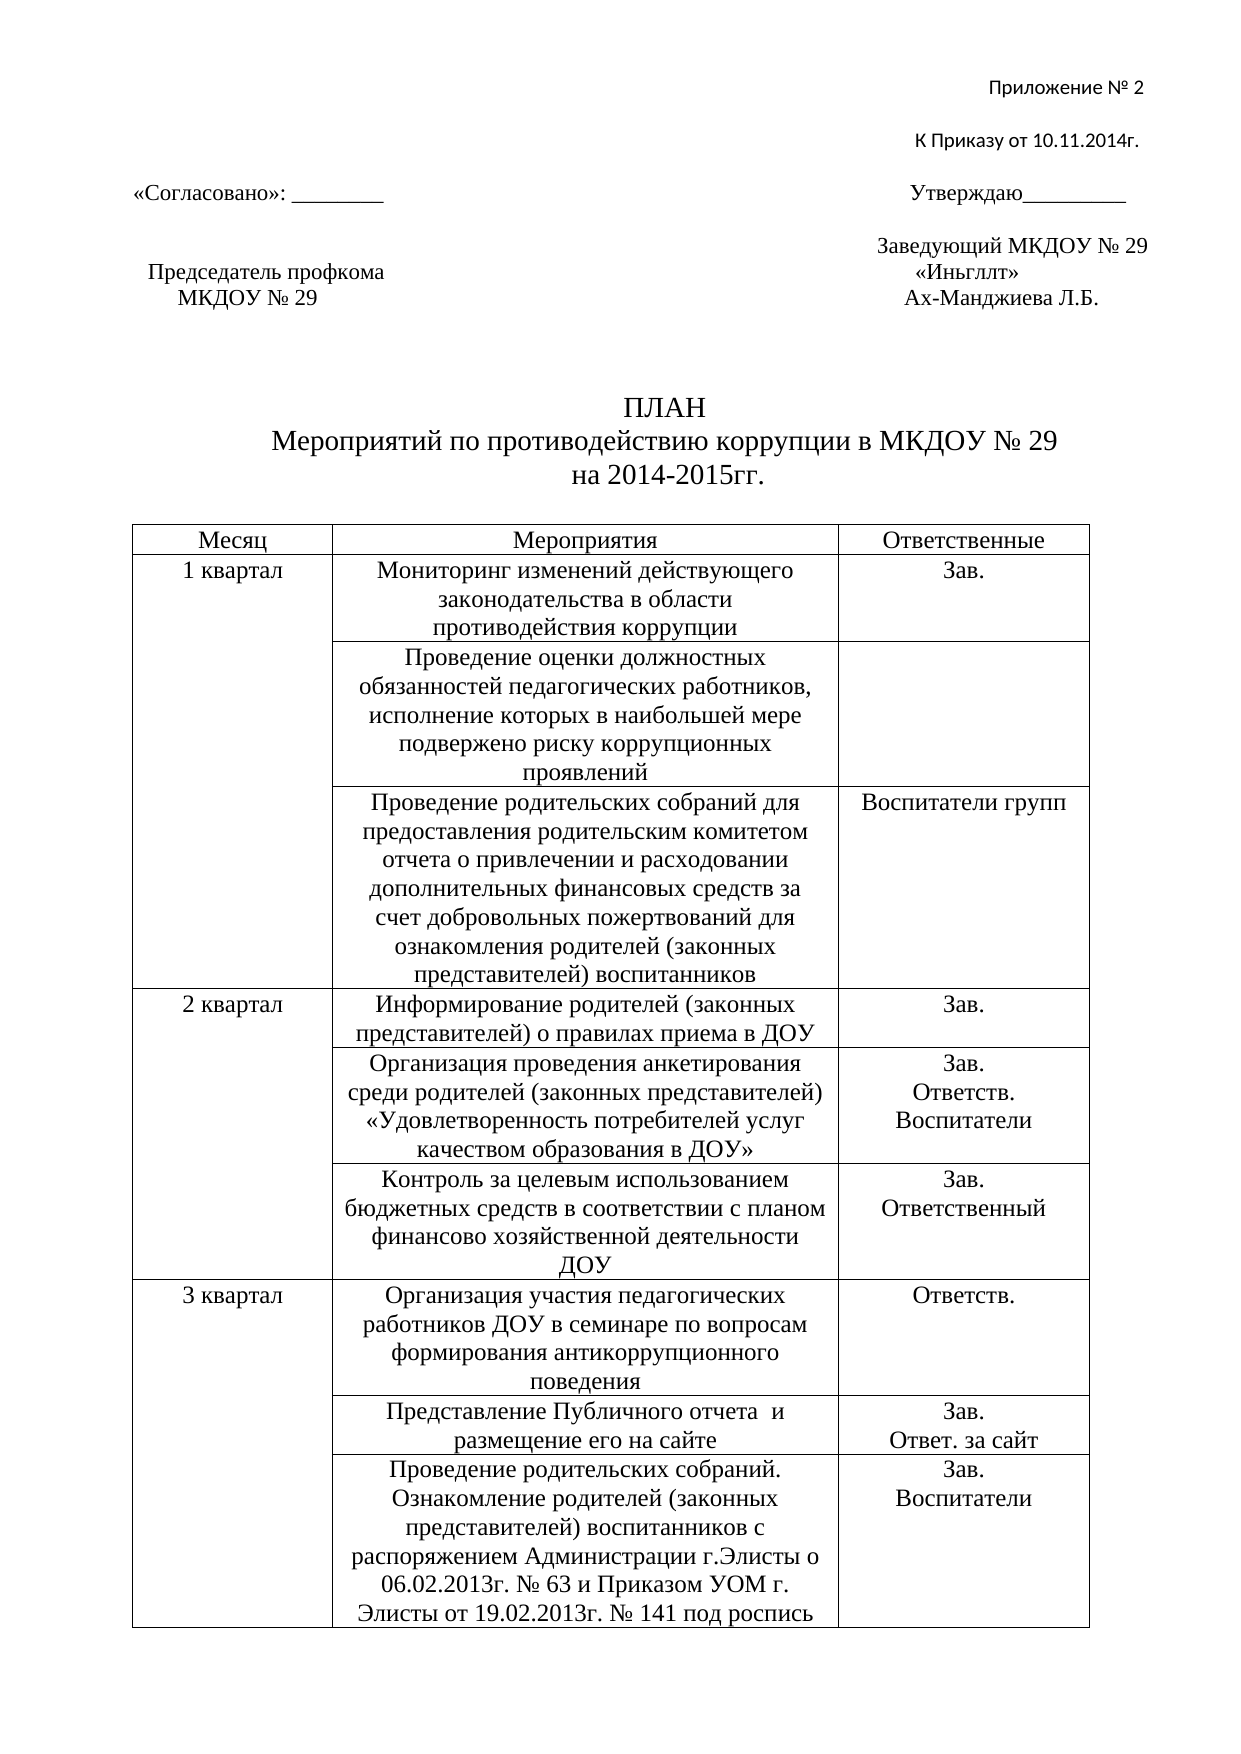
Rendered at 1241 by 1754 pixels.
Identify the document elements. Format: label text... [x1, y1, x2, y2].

table_cell Воспитатели групп [839, 787, 1089, 988]
text Мероприятий по противодействию коррупции в МКДОУ № 29 [177, 423, 1152, 457]
table_cell Организация участия педагогических работников ДОУ в семинаре по вопросам формирования антикоррупционного поведения [333, 1280, 838, 1395]
text «Согласовано»: ________ Утверждаю_________ Заведующий МКДОУ № 29 Председатель профкома «Иньгллт» [133, 179, 1152, 284]
table_cell Мониторинг изменений действующего законодательства в области противодействия коррупции [333, 555, 838, 641]
table_cell 2 квартал [133, 989, 332, 1279]
table_cell 1 квартал [133, 555, 332, 988]
table_cell Ответств. [839, 1280, 1089, 1395]
text ПЛАН [177, 390, 1152, 423]
table_cell 3 квартал [133, 1280, 332, 1627]
text на 2014-2015гг. [177, 457, 1152, 491]
table_cell Зав. [839, 989, 1089, 1047]
table_cell Контроль за целевым использованием бюджетных средств в соответствии с планом финансово хозяйственной деятельности ДОУ [333, 1164, 838, 1279]
table_cell Проведение родительских собраний. Ознакомление родителей (законных представителей) воспитанников с распоряжением Администрации г.Элисты о 06.02.2013г. № 63 и Приказом УОМ г. Элисты от 19.02.2013г. № 141 под роспись [333, 1455, 838, 1627]
table_cell Зав. Ответ. за сайт [839, 1396, 1089, 1453]
table_cell Зав. Ответственный [839, 1164, 1089, 1279]
table_cell Зав. [839, 555, 1089, 641]
table_cell Проведение оценки должностных обязанностей педагогических работников, исполнение которых в наибольшей мере подвержено риску коррупционных проявлений [333, 642, 838, 786]
table_header Ответственные [839, 525, 1089, 554]
table_header Месяц [133, 525, 332, 554]
table_cell Проведение родительских собраний для предоставления родительским комитетом отчета о привлечении и расходовании дополнительных финансовых средств за счет добровольных пожертвований для ознакомления родителей (законных представителей) воспитанников [333, 787, 838, 988]
text МКДОУ № 29 Ах-Манджиева Л.Б. [177, 284, 1152, 311]
table_cell Зав. Воспитатели [839, 1455, 1089, 1627]
table_cell Зав. Ответств. Воспитатели [839, 1048, 1089, 1163]
text К Приказу от 10.11.2014г. [398, 99, 1152, 153]
table_header Мероприятия [333, 525, 838, 554]
table_cell Организация проведения анкетирования среди родителей (законных представителей) «Удовлетворенность потребителей услуг качеством образования в ДОУ» [333, 1048, 838, 1163]
text Приложение № 2 [177, 74, 1152, 99]
table_cell [839, 642, 1089, 786]
table_cell Информирование родителей (законных представителей) о правилах приема в ДОУ [333, 989, 838, 1047]
table_cell Представление Публичного отчета и размещение его на сайте [333, 1396, 838, 1453]
